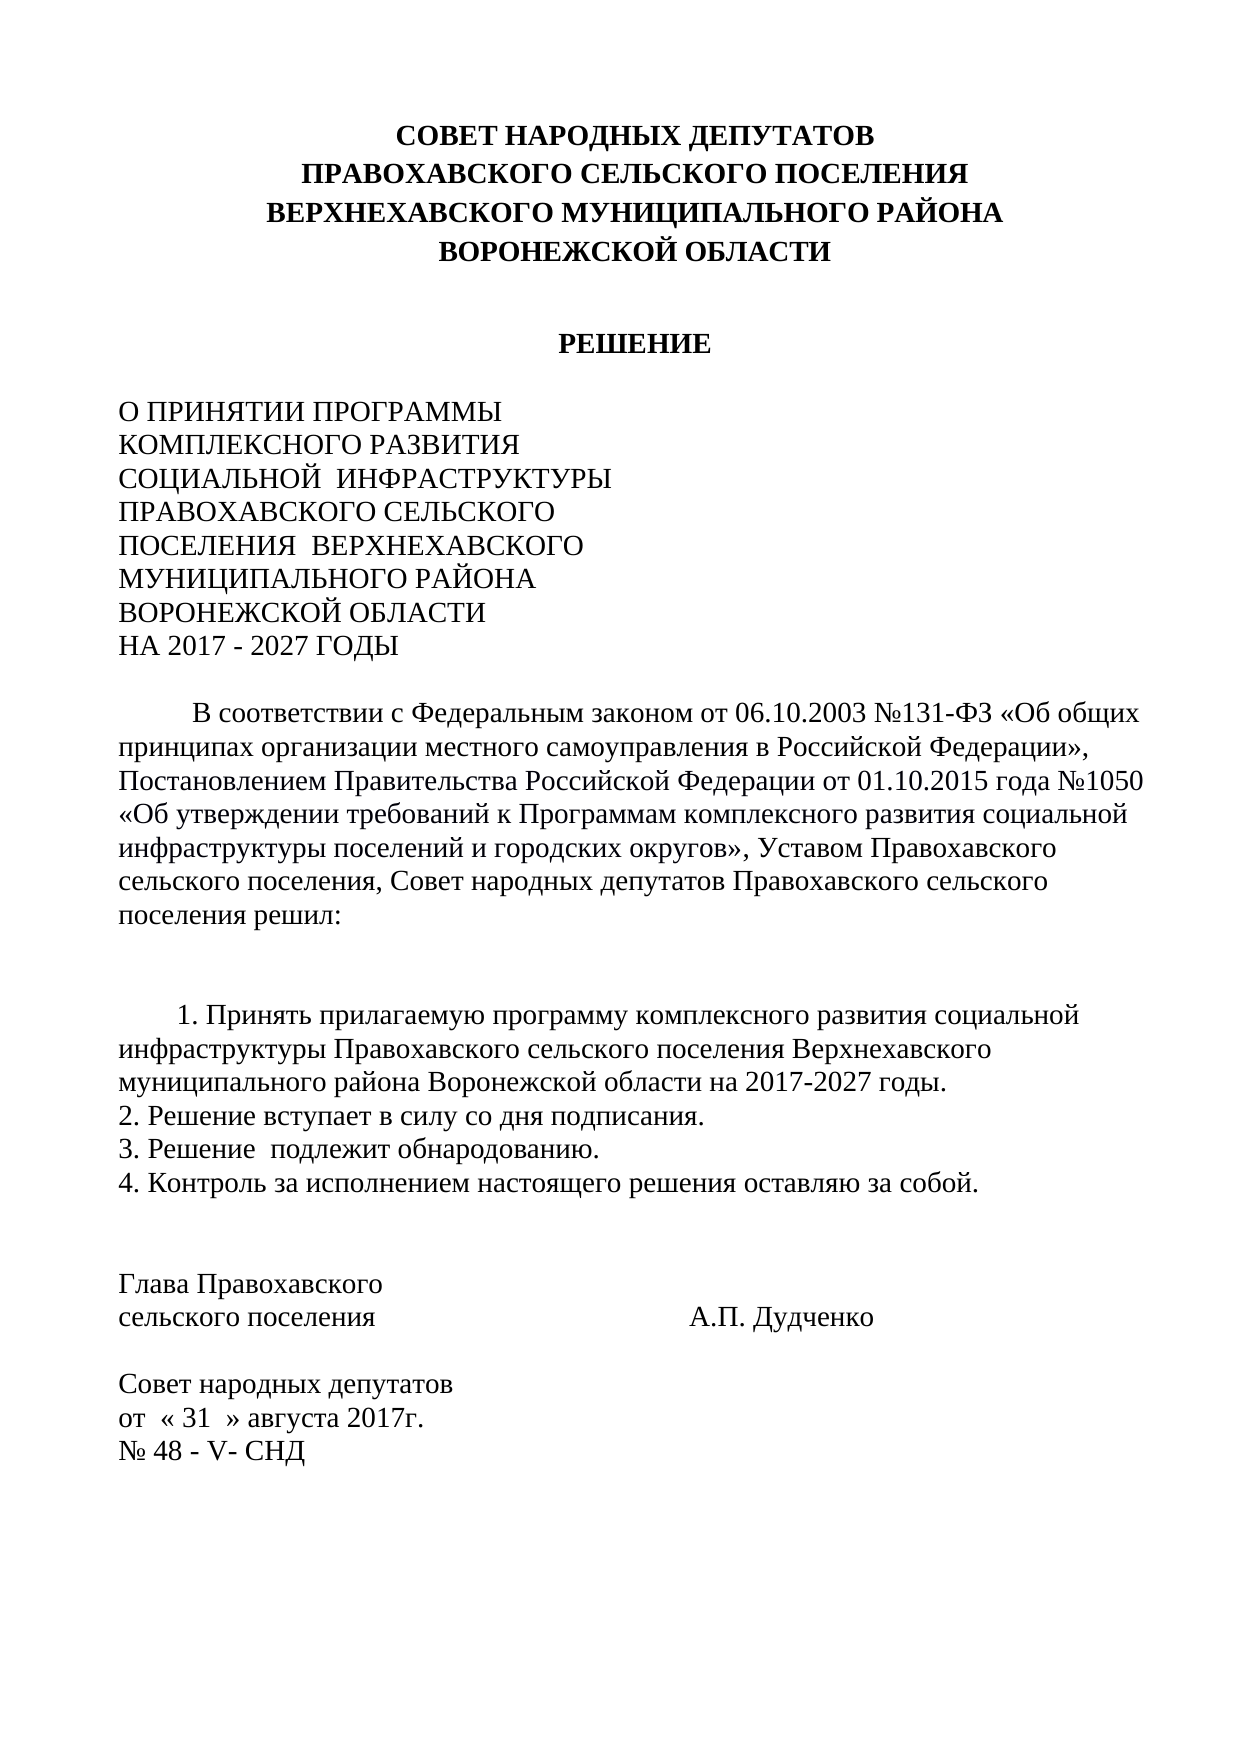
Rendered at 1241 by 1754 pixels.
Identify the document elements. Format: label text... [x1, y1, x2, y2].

text Глава Правохавского сельского поселения А.П. Дудченко [118, 1266, 1152, 1333]
text ВОРОНЕЖСКОЙ ОБЛАСТИ [118, 595, 1152, 628]
text ПРАВОХАВСКОГО СЕЛЬСКОГО [118, 494, 1152, 528]
text 1. Принять прилагаемую программу комплексного развития социальной инфраструктуры Правохавского сельского поселения Верхнехавского муниципального района Воронежской области на 2017-2027 годы. [118, 997, 1152, 1098]
text 4. Контроль за исполнением настоящего решения оставляю за собой. [118, 1165, 1152, 1199]
text 3. Решение подлежит обнародованию. [118, 1132, 1152, 1165]
text КОМПЛЕКСНОГО РАЗВИТИЯ [118, 427, 1152, 461]
text СОВЕТ НАРОДНЫХ ДЕПУТАТОВ ПРАВОХАВСКОГО СЕЛЬСКОГО ПОСЕЛЕНИЯ ВЕРХНЕХАВСКОГО МУНИЦИПАЛЬНОГО РАЙОНА ВОРОНЕЖСКОЙ ОБЛАСТИ [118, 118, 1152, 267]
text О ПРИНЯТИИ ПРОГРАММЫ [118, 394, 1152, 427]
text РЕШЕНИЕ [118, 327, 1152, 360]
text НА 2017 - 2027 ГОДЫ [118, 628, 1152, 662]
text 2. Решение вступает в силу со дня подписания. [118, 1098, 1152, 1132]
text СОЦИАЛЬНОЙ ИНФРАСТРУКТУРЫ [118, 461, 1152, 494]
text ПОСЕЛЕНИЯ ВЕРХНЕХАВСКОГО [118, 528, 1152, 561]
text МУНИЦИПАЛЬНОГО РАЙОНА [118, 561, 1152, 595]
text В соответствии с Федеральным законом от 06.10.2003 №131-ФЗ «Об общих принципах организации местного самоуправления в Российской Федерации», Постановлением Правительства Российской Федерации от 01.10.2015 года №1050 «Об утверждении требований к Программам комплексного развития социальной инфраструктуры поселений и городских округов», Уставом Правохавского сельского поселения, Совет народных депутатов Правохавского сельского поселения решил: [118, 696, 1152, 930]
text Совет народных депутатов от « 31 » августа 2017г. № 48 - V- СНД [118, 1366, 1152, 1467]
